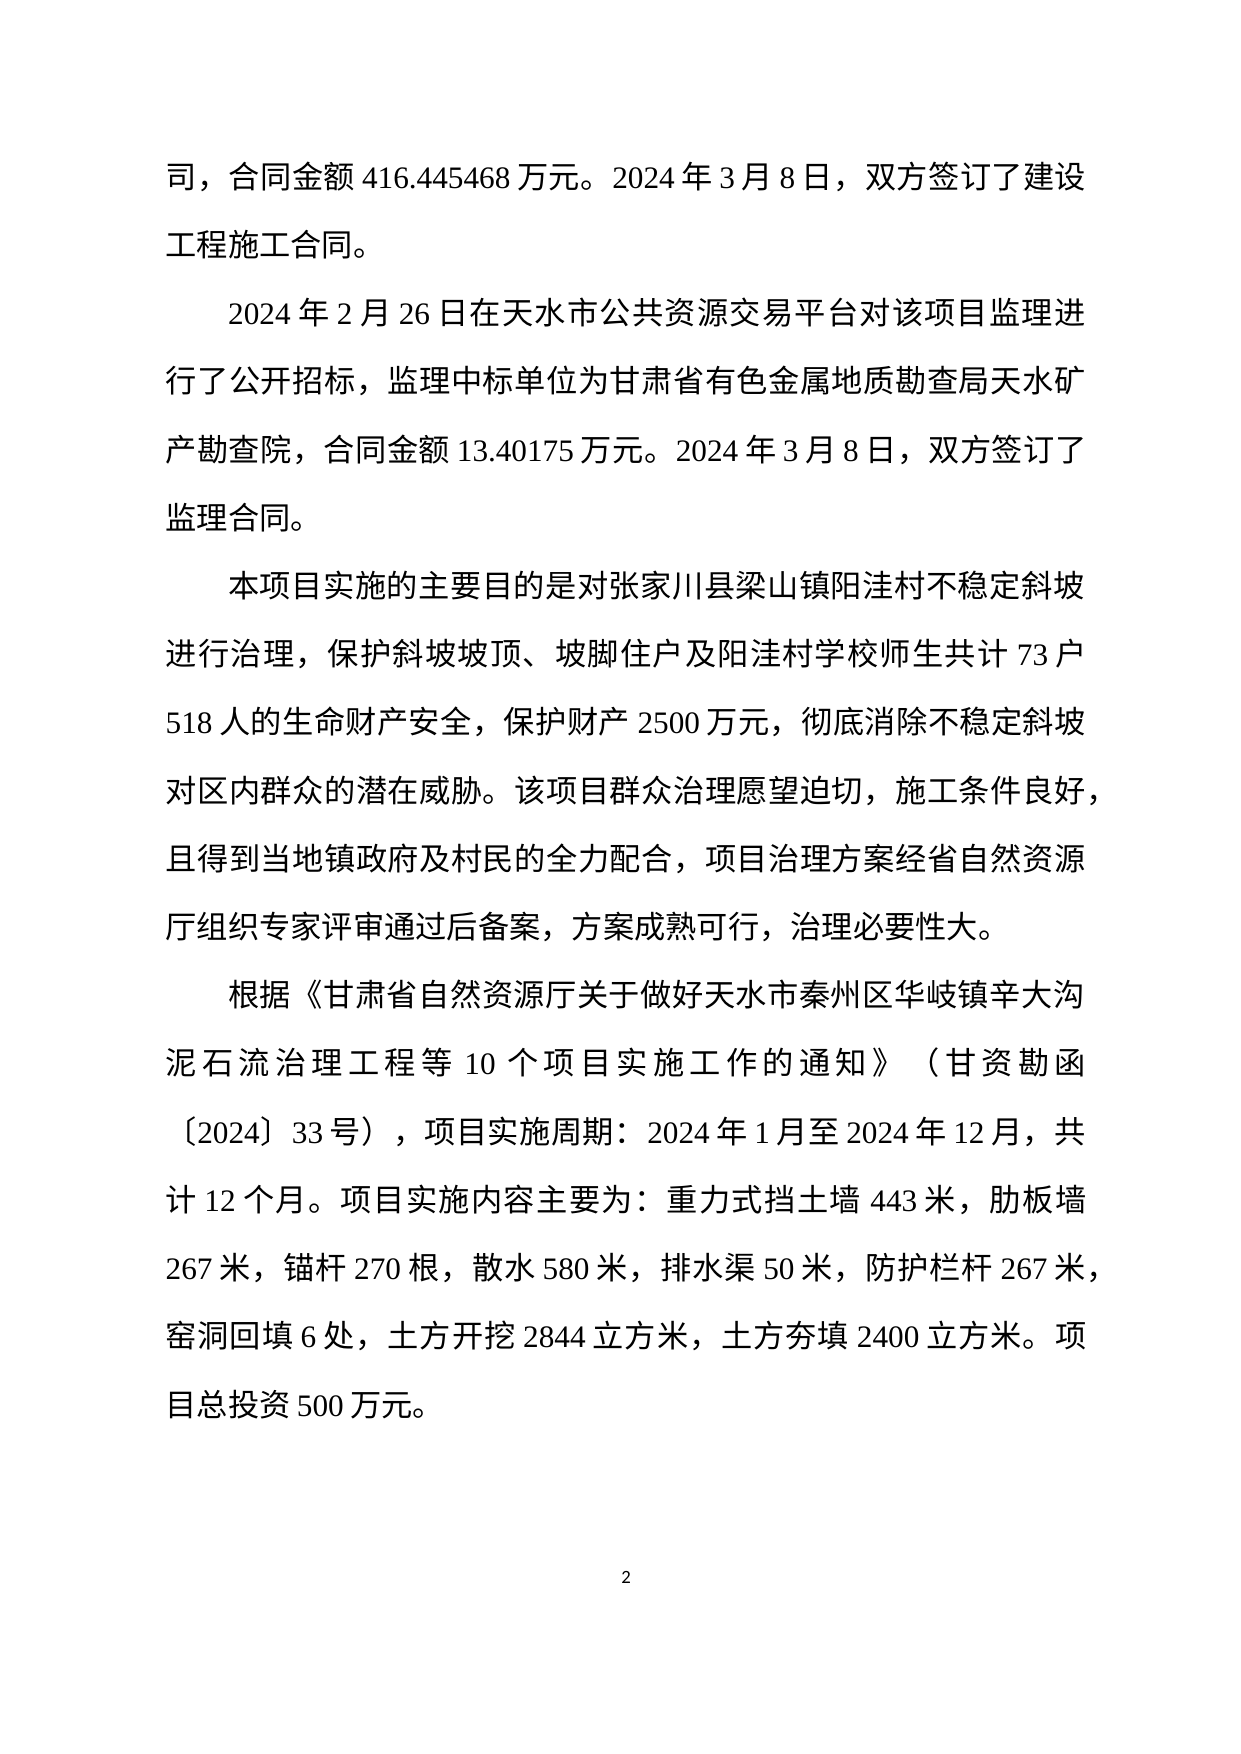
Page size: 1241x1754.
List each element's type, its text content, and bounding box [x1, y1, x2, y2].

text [165, 152, 1087, 266]
text 2024年2月26日在天水市公共资源交易平台对该项目监理进行了公开招标，监理中标单位为甘肃省有色金属地质勘查局天水矿产勘查院，合同金额13.40175万元。2024年3月8日，双方签订了监理合同。 [165, 288, 1087, 538]
text 本项目实施的主要目的是对张家川县梁山镇阳洼村不稳定斜坡进行治理，保护斜坡坡顶、坡脚住户及阳洼村学校师生共计73户518人的生命财产安全，保护财产2500万元，彻底消除不稳定斜坡对区内群众的潜在威胁。该项目群众治理愿望迫切，施工条件良好，且得到当地镇政府及村民的全力配合，项目治理方案经省自然资源厅组织专家评审通过后备案，方案成熟可行，治理必要性大。 [165, 561, 1087, 948]
text 根据《甘肃省自然资源厅关于做好天水市秦州区华岐镇辛大沟泥石流治理工程等10个项目实施工作的通知》（甘资勘函〔2024〕33号），项目实施周期：2024年1月至2024年12月，共计12个月。项目实施内容主要为：重力式挡土墙443米，肋板墙267米，锚杆270根，散水580米，排水渠50米，防护栏杆267米，窑洞回填6处，土方开挖2844立方米，土方夯填2400立方米。项目总投资500万元。 [165, 970, 1087, 1425]
